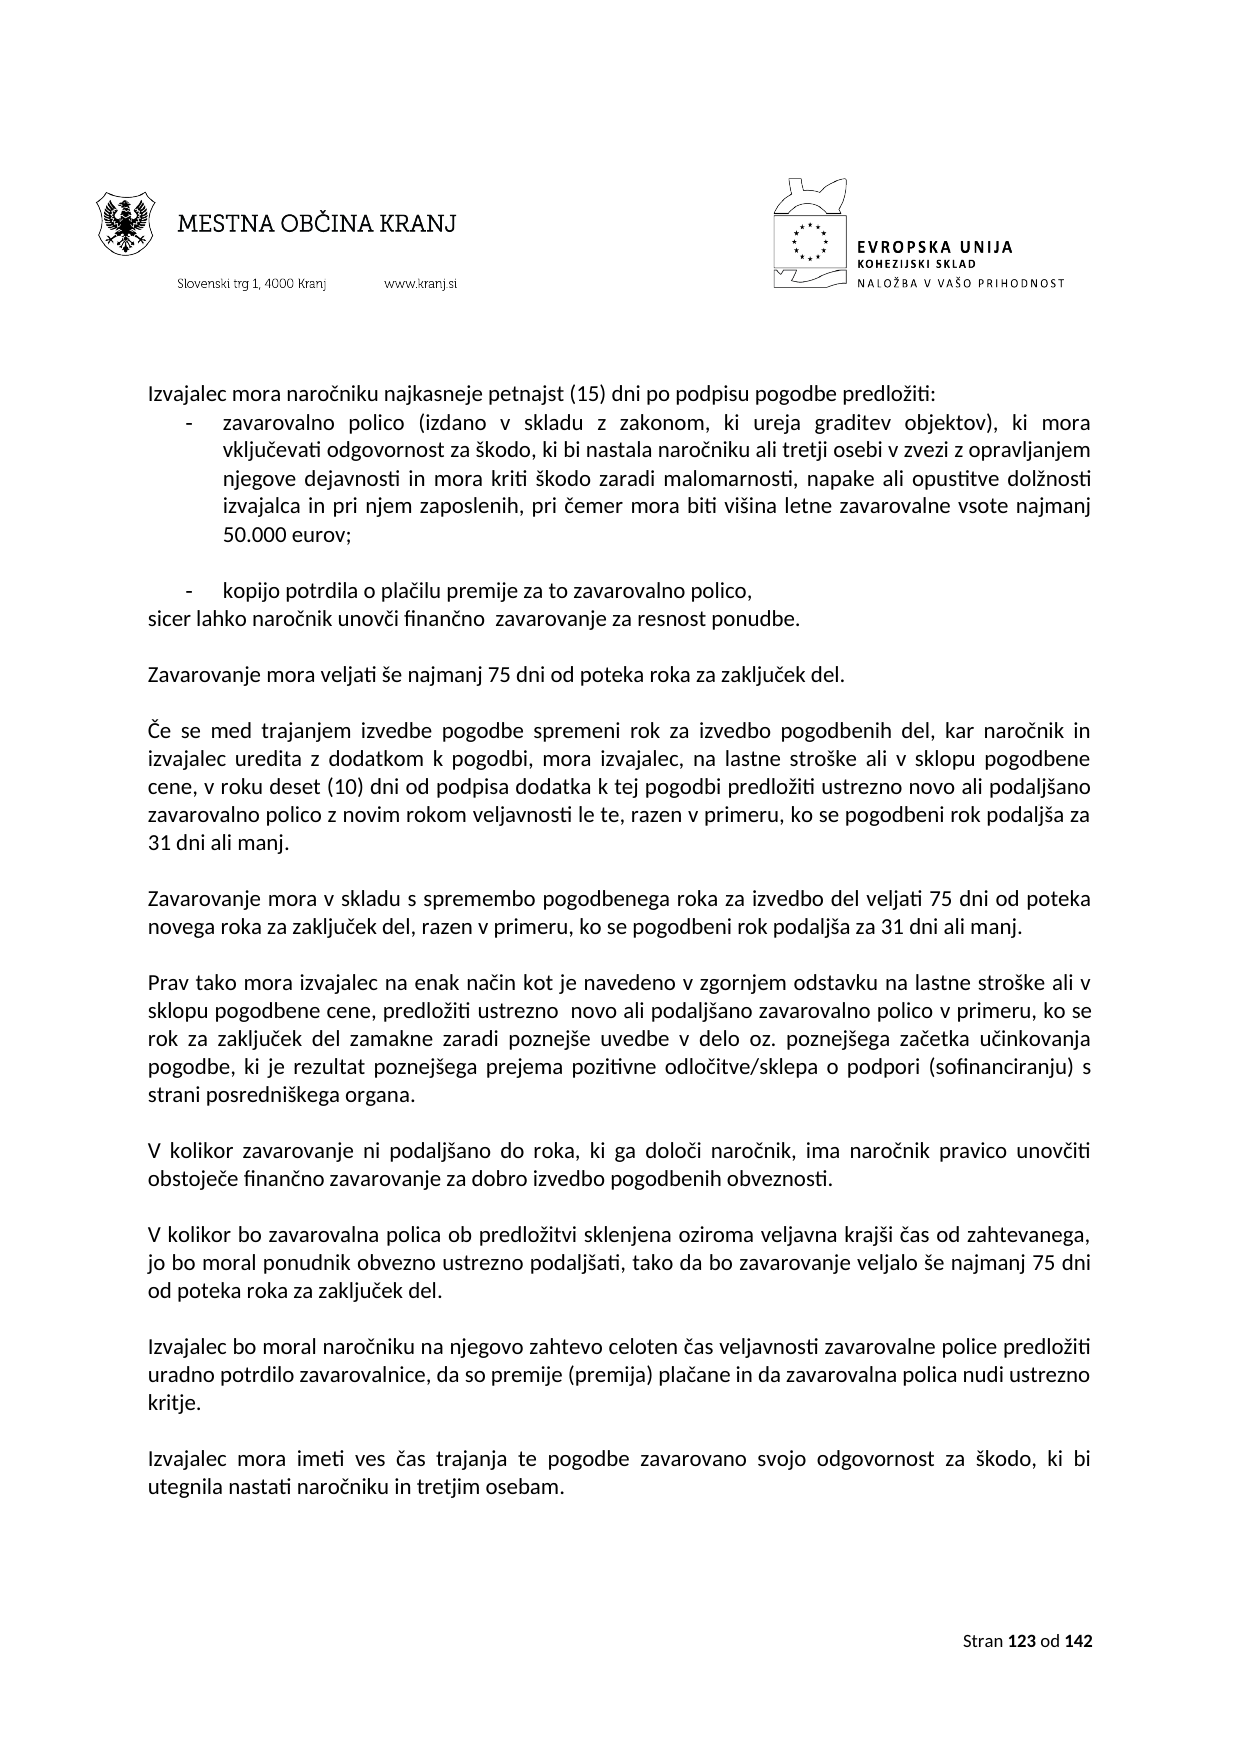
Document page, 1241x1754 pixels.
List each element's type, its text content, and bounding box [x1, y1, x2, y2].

list zavarovalno polico (izdano v skladu z zakonom, ki ureja graditev objektov), ki mora vključevati odgovornost za škodo, ki bi nastala naročniku ali tretji osebi v zvezi z opravljanjem njegove dejavnosti in mora kriti škodo zaradi malomarnosti, napake ali opustitve dolžnosti izvajalca in pri njem zaposlenih, pri čemer mora biti višina letne zavarovalne vsote najmanj 50.000 eurov; [185, 408, 1093, 548]
text Če se med trajanjem izvedbe pogodbe spremeni rok za izvedbo pogodbenih del, kar naročnik in izvajalec uredita z dodatkom k pogodbi, mora izvajalec, na lastne stroške ali v sklopu pogodbene cene, v roku deset (10) dni od podpisa dodatka k tej pogodbi predložiti ustrezno novo ali podaljšano zavarovalno polico z novim rokom veljavnosti le te, razen v primeru, ko se pogodbeni rok podaljša za 31 dni ali manj. [148, 716, 1093, 856]
list kopijo potrdila o plačilu premije za to zavarovalno polico, [185, 576, 1093, 604]
text V kolikor zavarovanje ni podaljšano do roka, ki ga določi naročnik, ima naročnik pravico unovčiti obstoječe finančno zavarovanje za dobro izvedbo pogodbenih obveznosti. [148, 1136, 1093, 1192]
text Izvajalec mora naročniku najkasneje petnajst (15) dni po podpisu pogodbe predložiti: [148, 379, 1093, 408]
text sicer lahko naročnik unovči finančno zavarovanje za resnost ponudbe. [148, 604, 1093, 632]
picture [0, 0, 1241, 352]
text Izvajalec mora imeti ves čas trajanja te pogodbe zavarovano svojo odgovornost za škodo, ki bi utegnila nastati naročniku in tretjim osebam. [148, 1444, 1093, 1500]
text Prav tako mora izvajalec na enak način kot je navedeno v zgornjem odstavku na lastne stroške ali v sklopu pogodbene cene, predložiti ustrezno novo ali podaljšano zavarovalno polico v primeru, ko se rok za zaključek del zamakne zaradi poznejše uvedbe v delo oz. poznejšega začetka učinkovanja pogodbe, ki je rezultat poznejšega prejema pozitivne odločitve/sklepa o podpori (sofinanciranju) s strani posredniškega organa. [148, 968, 1093, 1108]
text V kolikor bo zavarovalna polica ob predložitvi sklenjena oziroma veljavna krajši čas od zahtevanega, jo bo moral ponudnik obvezno ustrezno podaljšati, tako da bo zavarovanje veljalo še najmanj 75 dni od poteka roka za zaključek del. [148, 1220, 1093, 1304]
text Zavarovanje mora veljati še najmanj 75 dni od poteka roka za zaključek del. [148, 660, 1093, 688]
text Zavarovanje mora v skladu s spremembo pogodbenega roka za izvedbo del veljati 75 dni od poteka novega roka za zaključek del, razen v primeru, ko se pogodbeni rok podaljša za 31 dni ali manj. [148, 884, 1093, 940]
text Izvajalec bo moral naročniku na njegovo zahtevo celoten čas veljavnosti zavarovalne police predložiti uradno potrdilo zavarovalnice, da so premije (premija) plačane in da zavarovalna polica nudi ustrezno kritje. [148, 1332, 1093, 1416]
